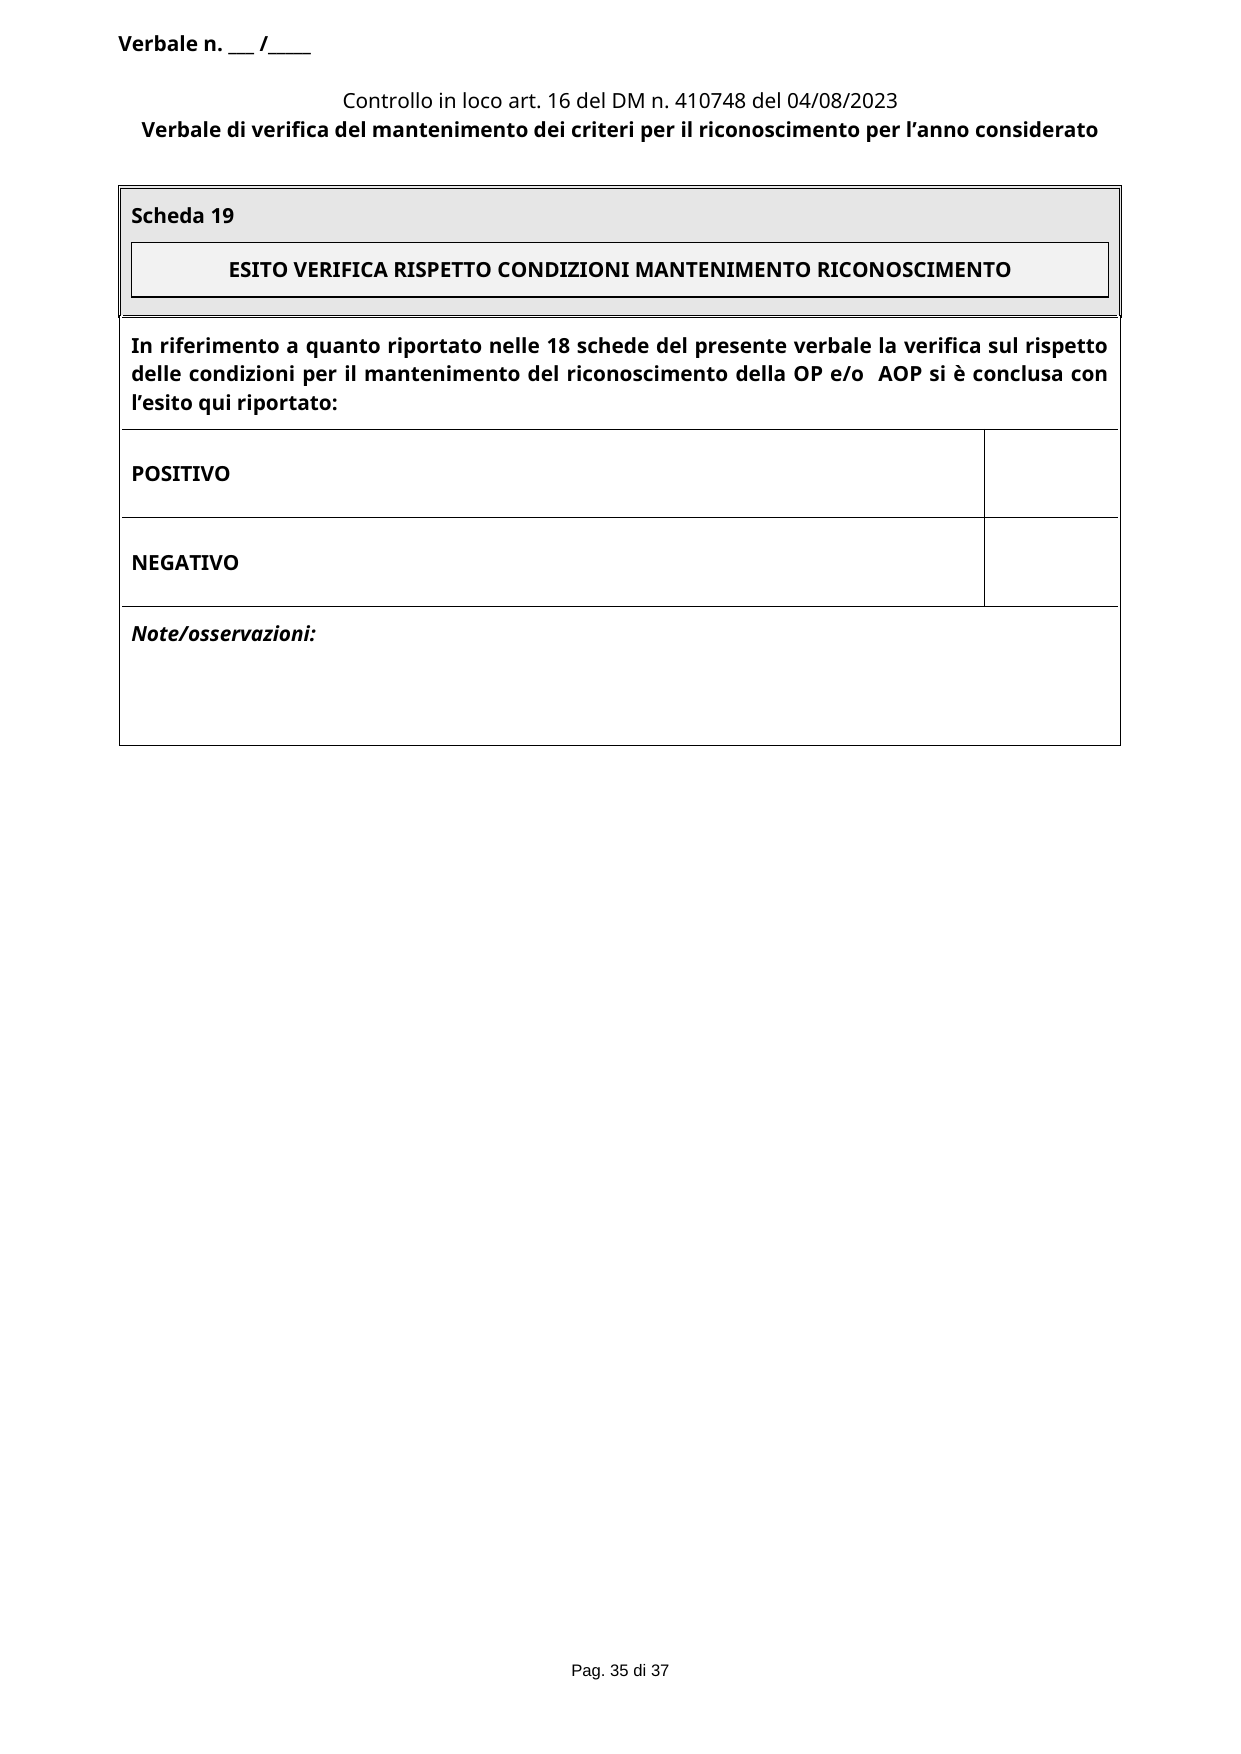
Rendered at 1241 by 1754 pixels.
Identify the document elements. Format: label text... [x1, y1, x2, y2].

table_cell NEGATIVO [120, 517, 984, 606]
table_cell In riferimento a quanto riportato nelle 18 schede del presente verbale la verifica sul rispetto delle condizioni per il mantenimento del riconoscimento della OP e/o AOP si è conclusa con l’esito qui riportato: [120, 315, 1120, 429]
table_cell [985, 429, 1120, 517]
table_header Scheda 19 [121, 189, 1119, 315]
table_cell Note/osservazioni: [120, 606, 1120, 745]
table_cell POSITIVO [120, 429, 984, 517]
table_cell [985, 517, 1120, 606]
